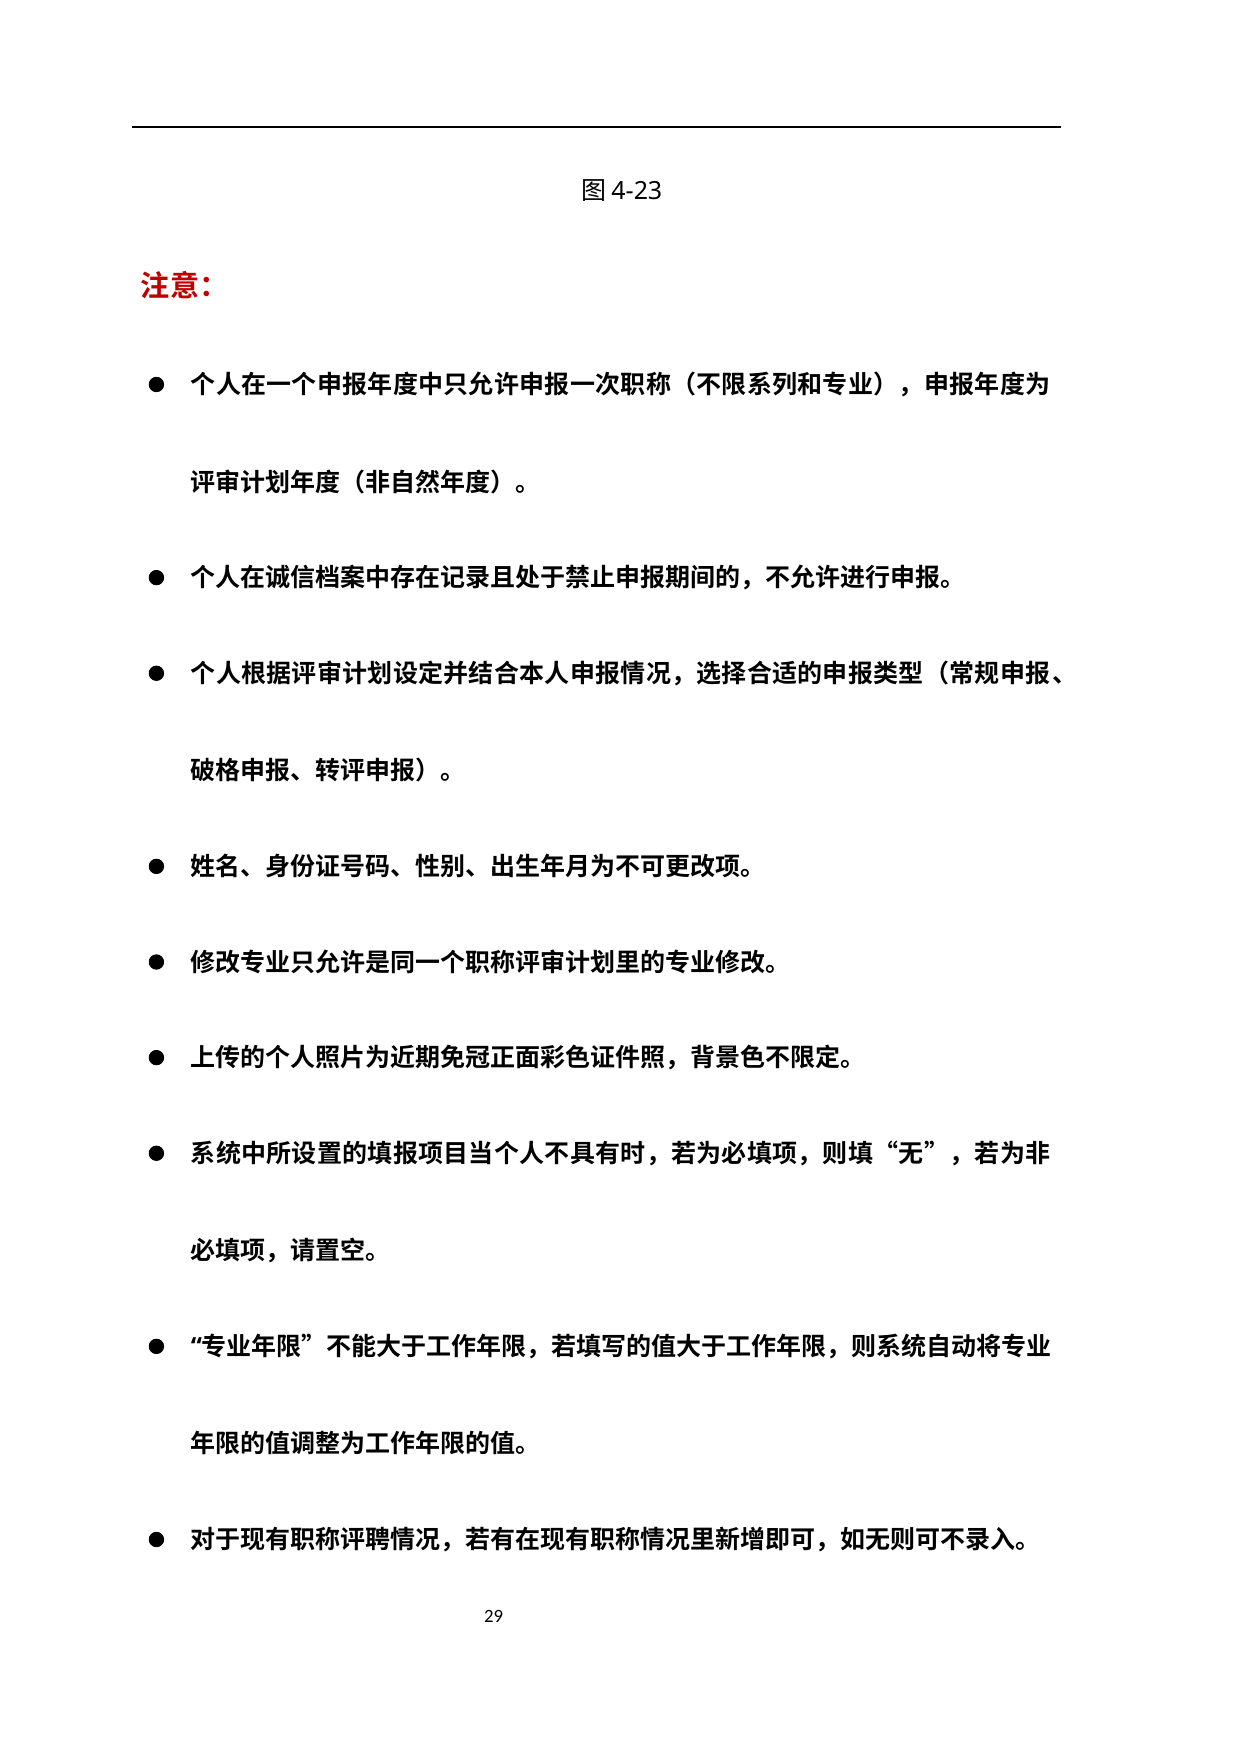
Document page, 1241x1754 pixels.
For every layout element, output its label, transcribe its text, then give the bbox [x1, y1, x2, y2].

text 图4-23 [141, 156, 1053, 221]
list 系统中所设置的填报项目当个人不具有时，若为必填项，则填“无”，若为非必填项，请置空。 [147, 1119, 1053, 1281]
list “专业年限”不能大于工作年限，若填写的值大于工作年限，则系统自动将专业年限的值调整为工作年限的值。 [147, 1312, 1053, 1474]
list 个人在诚信档案中存在记录且处于禁止申报期间的，不允许进行申报。 [147, 543, 1053, 608]
list 对于现有职称评聘情况，若有在现有职称情况里新增即可，如无则可不录入。 [147, 1505, 1053, 1570]
list 修改专业只允许是同一个职称评审计划里的专业修改。 [147, 928, 1053, 993]
list 上传的个人照片为近期免冠正面彩色证件照，背景色不限定。 [147, 1023, 1053, 1088]
list 个人根据评审计划设定并结合本人申报情况，选择合适的申报类型（常规申报、破格申报、转评申报）。 [147, 639, 1053, 801]
list 个人在一个申报年度中只允许申报一次职称（不限系列和专业），申报年度为评审计划年度（非自然年度）。 [147, 350, 1053, 513]
list 姓名、身份证号码、性别、出生年月为不可更改项。 [147, 832, 1053, 897]
text 注意： [141, 252, 1053, 317]
